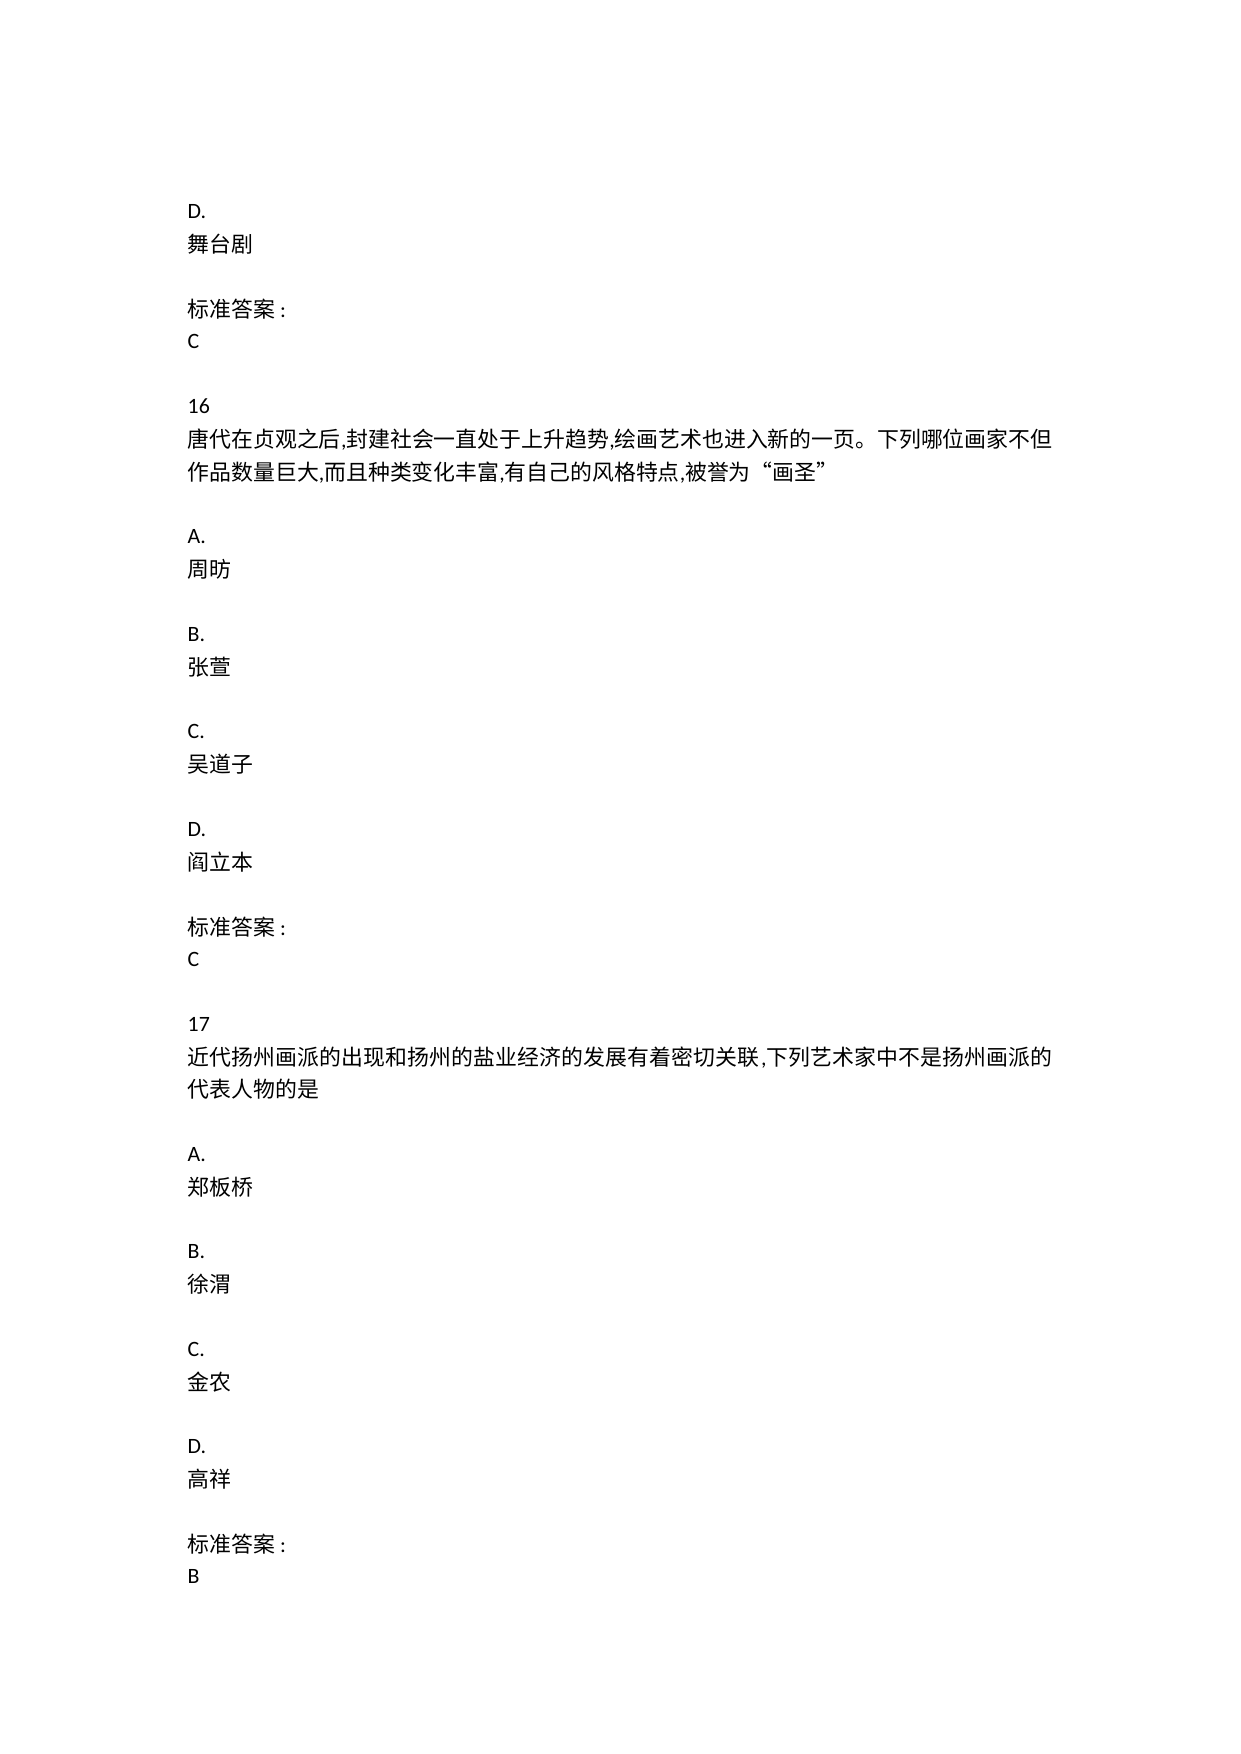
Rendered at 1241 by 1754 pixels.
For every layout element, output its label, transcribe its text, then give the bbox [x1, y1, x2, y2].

text 郑板桥 [187, 1169, 1053, 1202]
text C [187, 324, 1053, 357]
text 高祥 [187, 1462, 1053, 1494]
text A. [187, 519, 1053, 552]
text 周昉 [187, 552, 1053, 584]
text 舞台剧 [187, 227, 1053, 259]
text B. [187, 617, 1053, 649]
text C. [187, 714, 1053, 747]
text D. [187, 194, 1053, 227]
text 唐代在贞观之后,封建社会一直处于上升趋势,绘画艺术也进入新的一页。下列哪位画家不但作品数量巨大,而且种类变化丰富,有自己的风格特点,被誉为“画圣” [187, 422, 1053, 487]
text B. [187, 1234, 1053, 1267]
text D. [187, 1429, 1053, 1462]
text 17 [187, 1007, 1053, 1039]
text C [187, 942, 1053, 974]
text 徐渭 [187, 1267, 1053, 1299]
text B [187, 1559, 1053, 1592]
text 标准答案 : [187, 292, 1053, 324]
text 近代扬州画派的出现和扬州的盐业经济的发展有着密切关联,下列艺术家中不是扬州画派的代表人物的是 [187, 1039, 1053, 1104]
text D. [187, 812, 1053, 844]
text 标准答案 : [187, 1527, 1053, 1559]
text 16 [187, 389, 1053, 422]
text 吴道子 [187, 747, 1053, 779]
text 阎立本 [187, 844, 1053, 877]
text C. [187, 1332, 1053, 1364]
text 张萱 [187, 649, 1053, 682]
text 金农 [187, 1364, 1053, 1397]
text 标准答案 : [187, 909, 1053, 942]
text A. [187, 1137, 1053, 1169]
